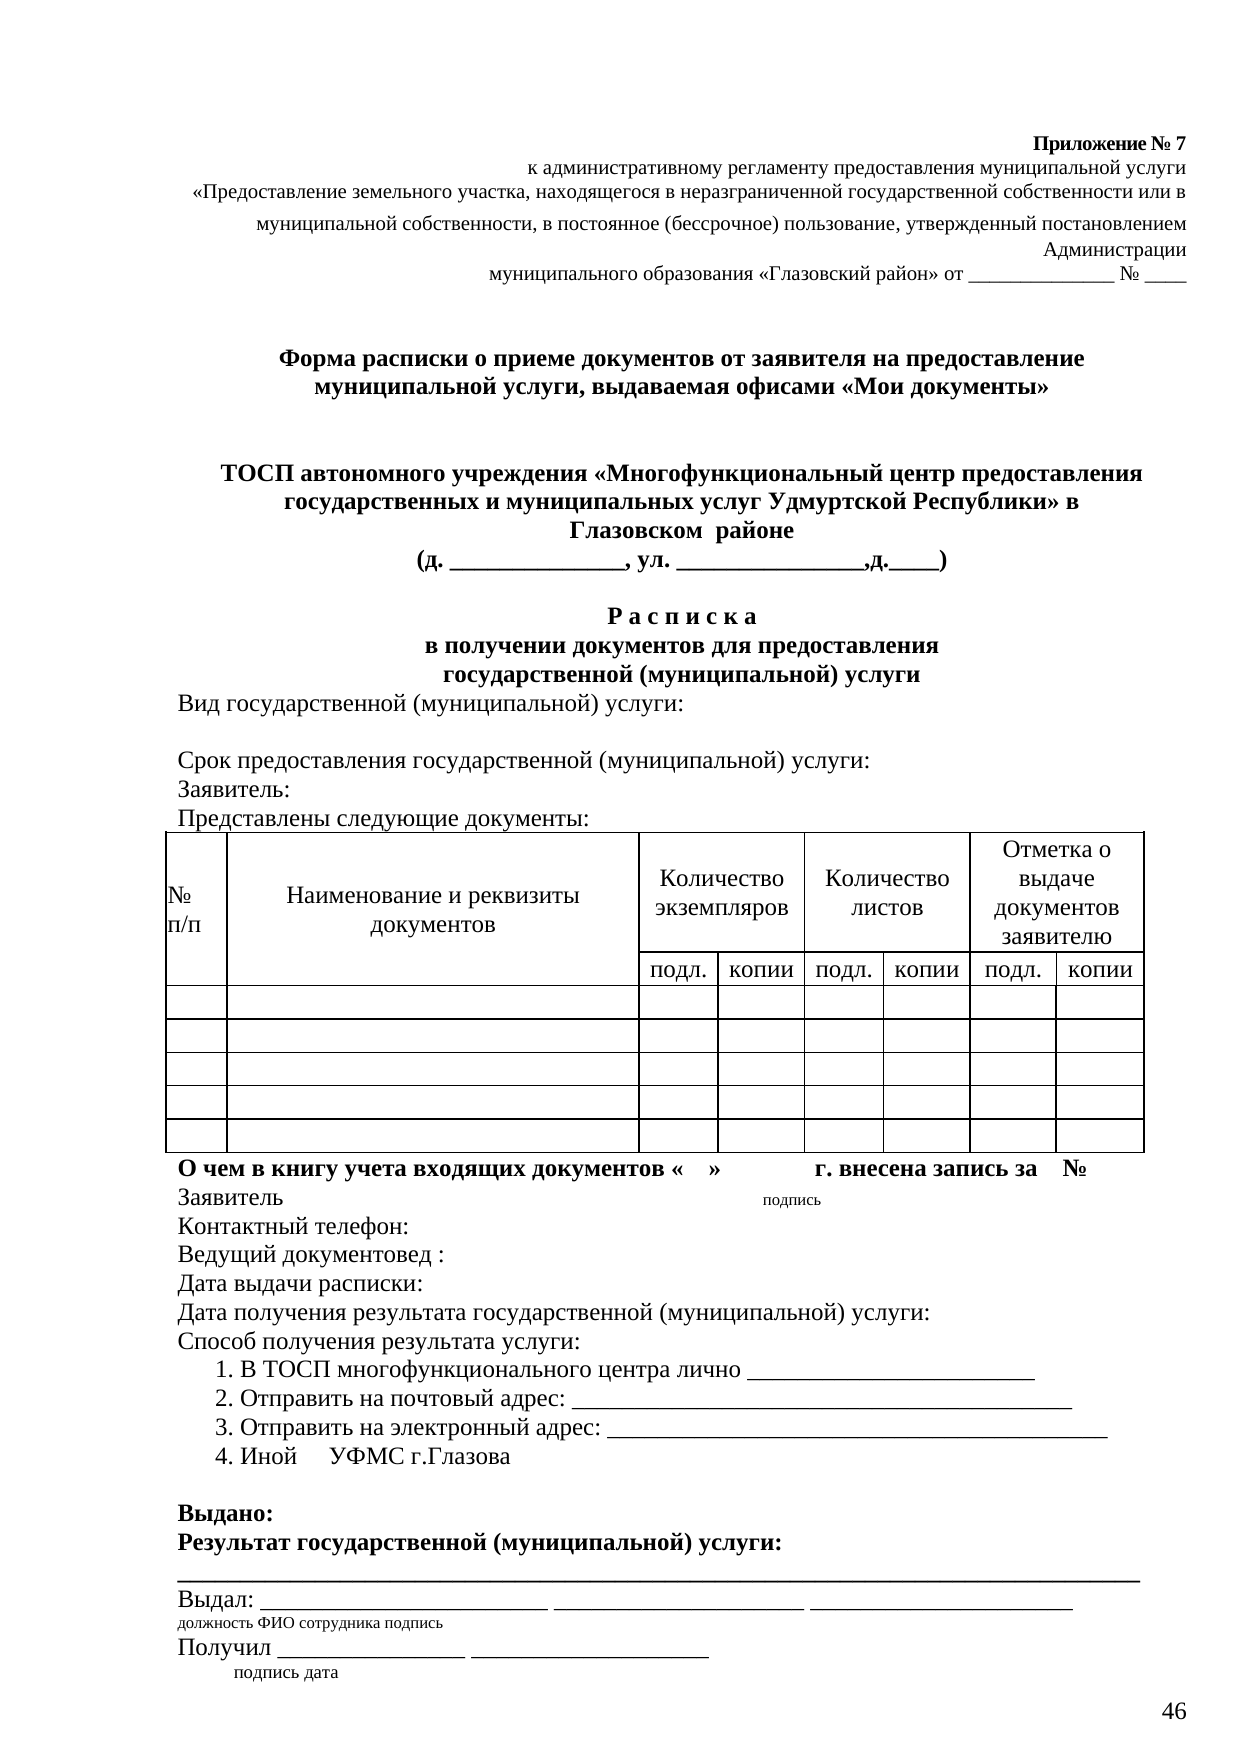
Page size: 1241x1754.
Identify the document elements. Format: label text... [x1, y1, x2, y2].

table_header Наименование и реквизиты документов [228, 833, 638, 984]
text Дата получения результата государственной (муниципальной) услуги: [177, 1297, 1186, 1326]
table_cell [719, 1086, 804, 1118]
table_cell [884, 1086, 969, 1118]
table_cell [884, 986, 969, 1018]
table_cell [884, 1020, 969, 1051]
table_cell [228, 1053, 638, 1085]
table_cell [971, 986, 1055, 1018]
text Результат государственной (муниципальной) услуги: [177, 1527, 1186, 1556]
table_header № п/п [167, 833, 226, 984]
text подпись дата [233, 1661, 1186, 1683]
table_cell [805, 1120, 883, 1152]
table_cell [640, 1086, 717, 1118]
text должность ФИО сотрудника подпись [177, 1613, 1186, 1632]
table_cell [640, 1120, 717, 1152]
text Контактный телефон: [177, 1211, 1186, 1239]
text Срок предоставления государственной (муниципальной) услуги: [177, 745, 1186, 774]
text Ведущий документовед : [177, 1239, 1186, 1268]
table_cell [640, 986, 717, 1018]
text муниципального образования «Глазовский район» от ______________ № ____ [177, 261, 1186, 285]
table_cell [805, 1086, 883, 1118]
text муниципальной услуги, выдаваемая офисами «Мои документы» [177, 371, 1186, 400]
table_cell копии [1057, 953, 1143, 984]
table_cell [167, 986, 226, 1018]
table_cell [228, 1120, 638, 1152]
table_cell [167, 1020, 226, 1051]
table_header Количество листов [805, 833, 969, 951]
table_cell [719, 1020, 804, 1051]
text 3.​ Отправить на электронный адрес: ________________________________________ [215, 1412, 1186, 1441]
text 1.​ В ТОСП многофункционального центра лично _______________________ [215, 1354, 1186, 1383]
text О чем в книгу учета входящих документов « » г. внесена запись за № [177, 1153, 1186, 1182]
table_cell [228, 986, 638, 1018]
table_cell подл. [805, 953, 883, 984]
text Форма расписки о приеме документов от заявителя на предоставление [177, 343, 1186, 371]
table_cell [884, 1120, 969, 1152]
table_cell [971, 1053, 1055, 1085]
table_cell [167, 1120, 226, 1152]
table_cell [1057, 1020, 1143, 1051]
text Получил _______________ ___________________ [177, 1632, 1186, 1661]
text к административному регламенту предоставления муниципальной услуги [177, 155, 1186, 179]
text в получении документов для предоставления [177, 630, 1186, 659]
table_cell [805, 1020, 883, 1051]
table_cell [167, 1053, 226, 1085]
text Вид государственной (муниципальной) услуги: [177, 688, 1186, 716]
text государственной (муниципальной) услуги [177, 659, 1186, 688]
text Заявитель подпись [177, 1182, 1186, 1211]
text Представлены следующие документы: [177, 803, 1186, 831]
table_header Отметка о выдаче документов заявителю [971, 833, 1143, 951]
table_cell копии [884, 953, 969, 984]
text 4.​ Иной УФМС г.Глазова [215, 1441, 1186, 1469]
table_header Количество экземпляров [640, 833, 804, 951]
table_cell [719, 986, 804, 1018]
table_cell [719, 1053, 804, 1085]
text Приложение № 7 [177, 131, 1186, 155]
text Выдано: [177, 1498, 1186, 1527]
text «Предоставление земельного участка, находящегося в неразграниченной государственной собственности или в муниципальной собственности, в постоянное (бессрочное) пользование», утвержденный постановлением Администрации [177, 179, 1186, 261]
text Р а с п и с к а [177, 601, 1186, 630]
text ТОСП автономного учреждения «Многофункциональный центр предоставления государственных и муниципальных услуг Удмуртской Республики» в [177, 458, 1186, 515]
table_cell [228, 1020, 638, 1051]
table_cell [1057, 986, 1143, 1018]
table_cell [805, 986, 883, 1018]
table_cell [719, 1120, 804, 1152]
table_cell [167, 1086, 226, 1118]
table_cell подл. [971, 953, 1056, 984]
table_cell [971, 1086, 1055, 1118]
text 2.​ Отправить на почтовый адрес: ________________________________________ [215, 1383, 1186, 1412]
text (д. ______________, ул. _______________,д.____) [177, 544, 1186, 573]
table_cell [805, 1053, 883, 1085]
table_cell [971, 1020, 1055, 1051]
table_cell [1057, 1086, 1143, 1118]
table_cell [1057, 1053, 1143, 1085]
table_cell [971, 1120, 1055, 1152]
table_cell подл. [640, 953, 717, 984]
text Выдал: _______________________ ____________________ _____________________ [177, 1584, 1186, 1613]
table_cell [884, 1053, 969, 1085]
table_cell копии [719, 953, 804, 984]
text Глазовском районе [177, 515, 1186, 544]
text Способ получения результата услуги: [177, 1326, 1186, 1354]
table_cell [640, 1020, 717, 1051]
table_cell [1057, 1120, 1143, 1152]
table_cell [640, 1053, 717, 1085]
table_cell [228, 1086, 638, 1118]
text _____________________________________________________________________________ [177, 1556, 1186, 1584]
text Заявитель: [177, 774, 1186, 803]
text Дата выдачи расписки: [177, 1268, 1186, 1297]
